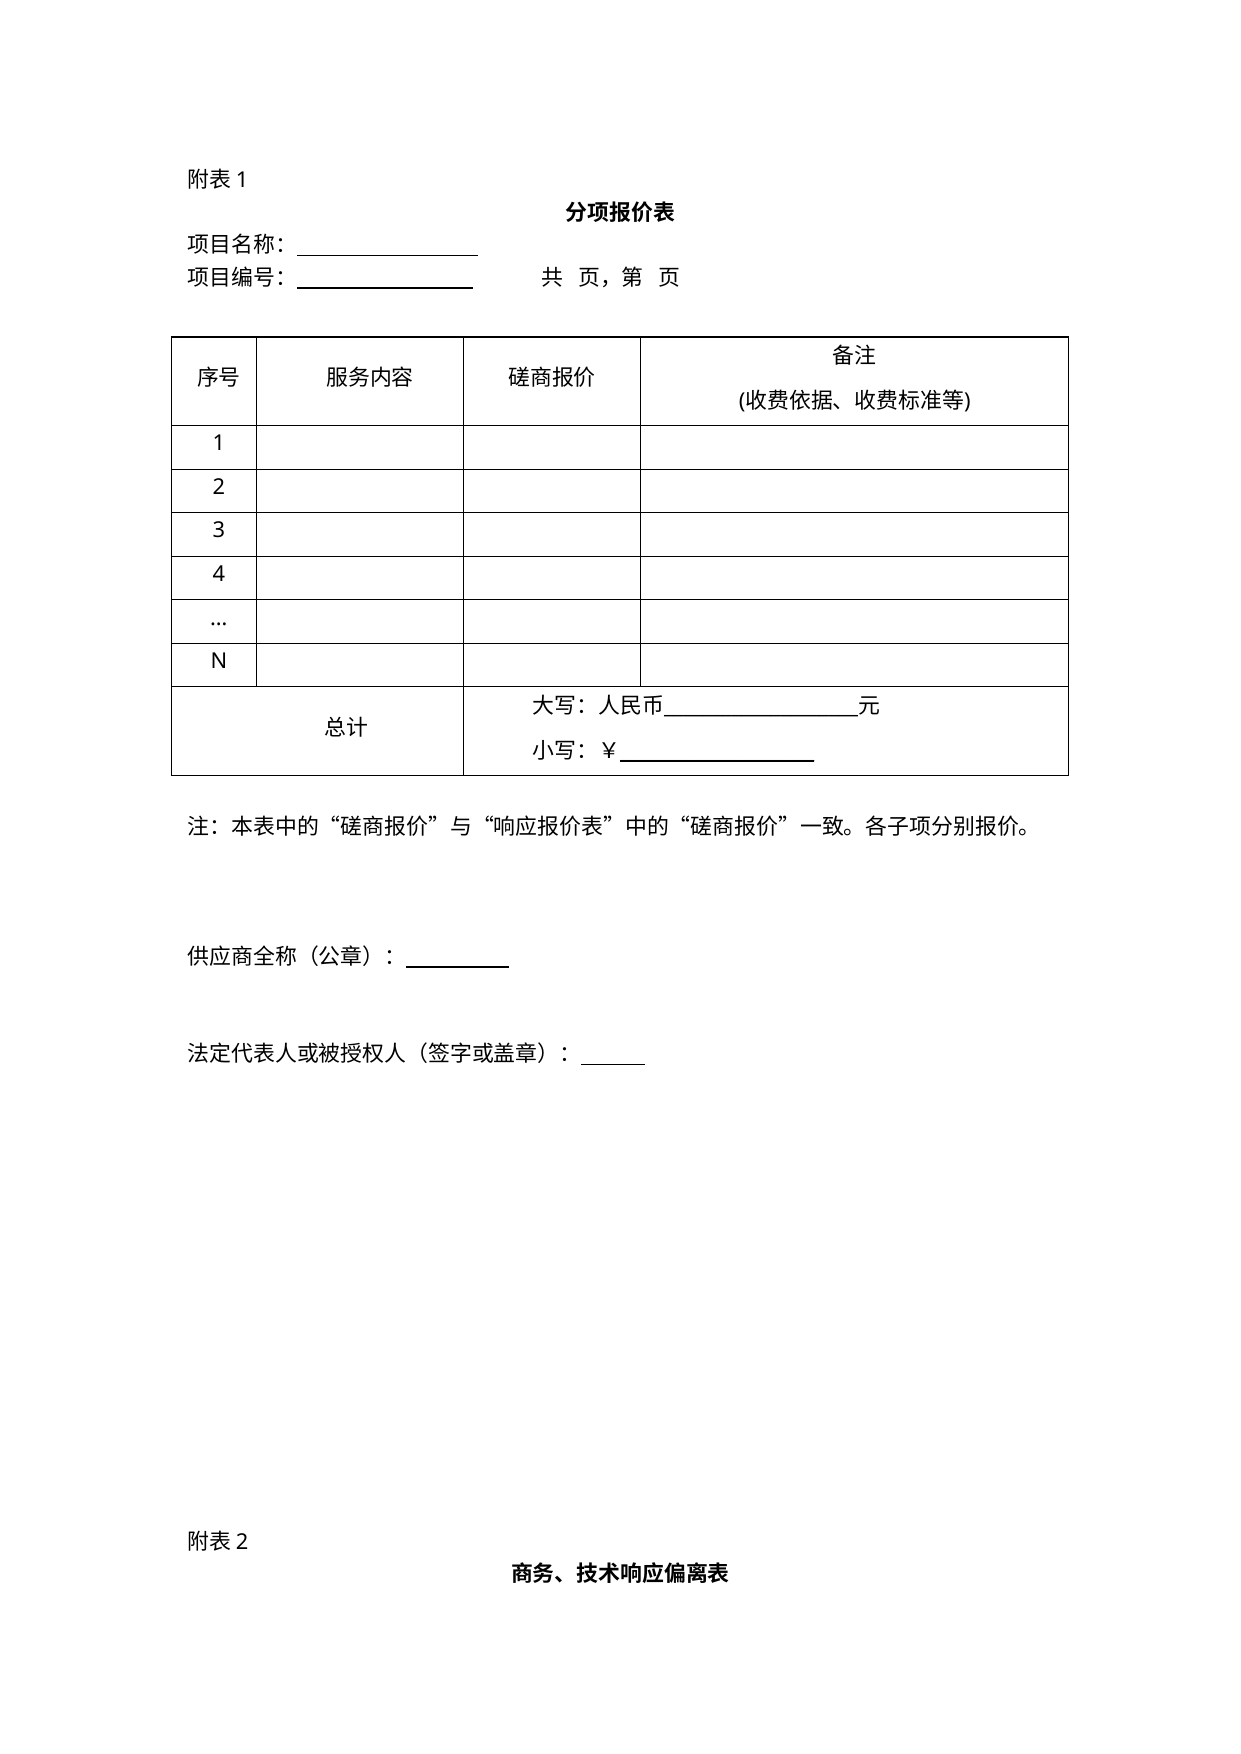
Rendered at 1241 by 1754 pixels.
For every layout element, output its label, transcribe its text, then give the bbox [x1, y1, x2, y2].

table_cell [257, 470, 463, 512]
table_cell … [172, 600, 256, 643]
table_header 磋商报价 [464, 338, 640, 425]
table_cell 总计 [172, 687, 463, 775]
text 注：本表中的“磋商报价”与“响应报价表”中的“磋商报价”一致。各子项分别报价。 [187, 808, 1053, 841]
table_cell [464, 600, 640, 643]
table_cell [464, 644, 640, 686]
table_header 备注 (收费依据、收费标准等) [641, 338, 1068, 425]
table_cell [257, 426, 463, 468]
text 法定代表人或被授权人（签字或盖章）： [187, 1036, 1053, 1068]
table_cell N [172, 644, 256, 686]
table_cell 大写：人民币____________________元 小写：￥____________________ [464, 687, 1068, 775]
table_cell [464, 513, 640, 556]
table_cell [464, 557, 640, 599]
text 附表1 [187, 162, 1053, 194]
table_cell [257, 557, 463, 599]
table_cell [257, 513, 463, 556]
table_cell 1 [172, 426, 256, 468]
text 项目编号： 共 页，第 页 [187, 259, 1053, 292]
table_cell 4 [172, 557, 256, 599]
table_cell [257, 600, 463, 643]
table_cell 3 [172, 513, 256, 556]
text 附表2 [187, 1523, 1053, 1556]
table_cell [464, 426, 640, 468]
table_header 序号 [172, 338, 256, 425]
table_cell [641, 644, 1068, 686]
table_cell [641, 470, 1068, 512]
table_cell 2 [172, 470, 256, 512]
text 供应商全称（公章）： [187, 938, 1053, 971]
table_cell [257, 644, 463, 686]
text 商务、技术响应偏离表 [187, 1556, 1053, 1588]
table_cell [641, 600, 1068, 643]
text 项目名称： [187, 227, 1053, 259]
table_cell [641, 557, 1068, 599]
table_cell [641, 513, 1068, 556]
text 分项报价表 [187, 194, 1053, 227]
table_header 服务内容 [257, 338, 463, 425]
table_cell [641, 426, 1068, 468]
table_cell [464, 470, 640, 512]
